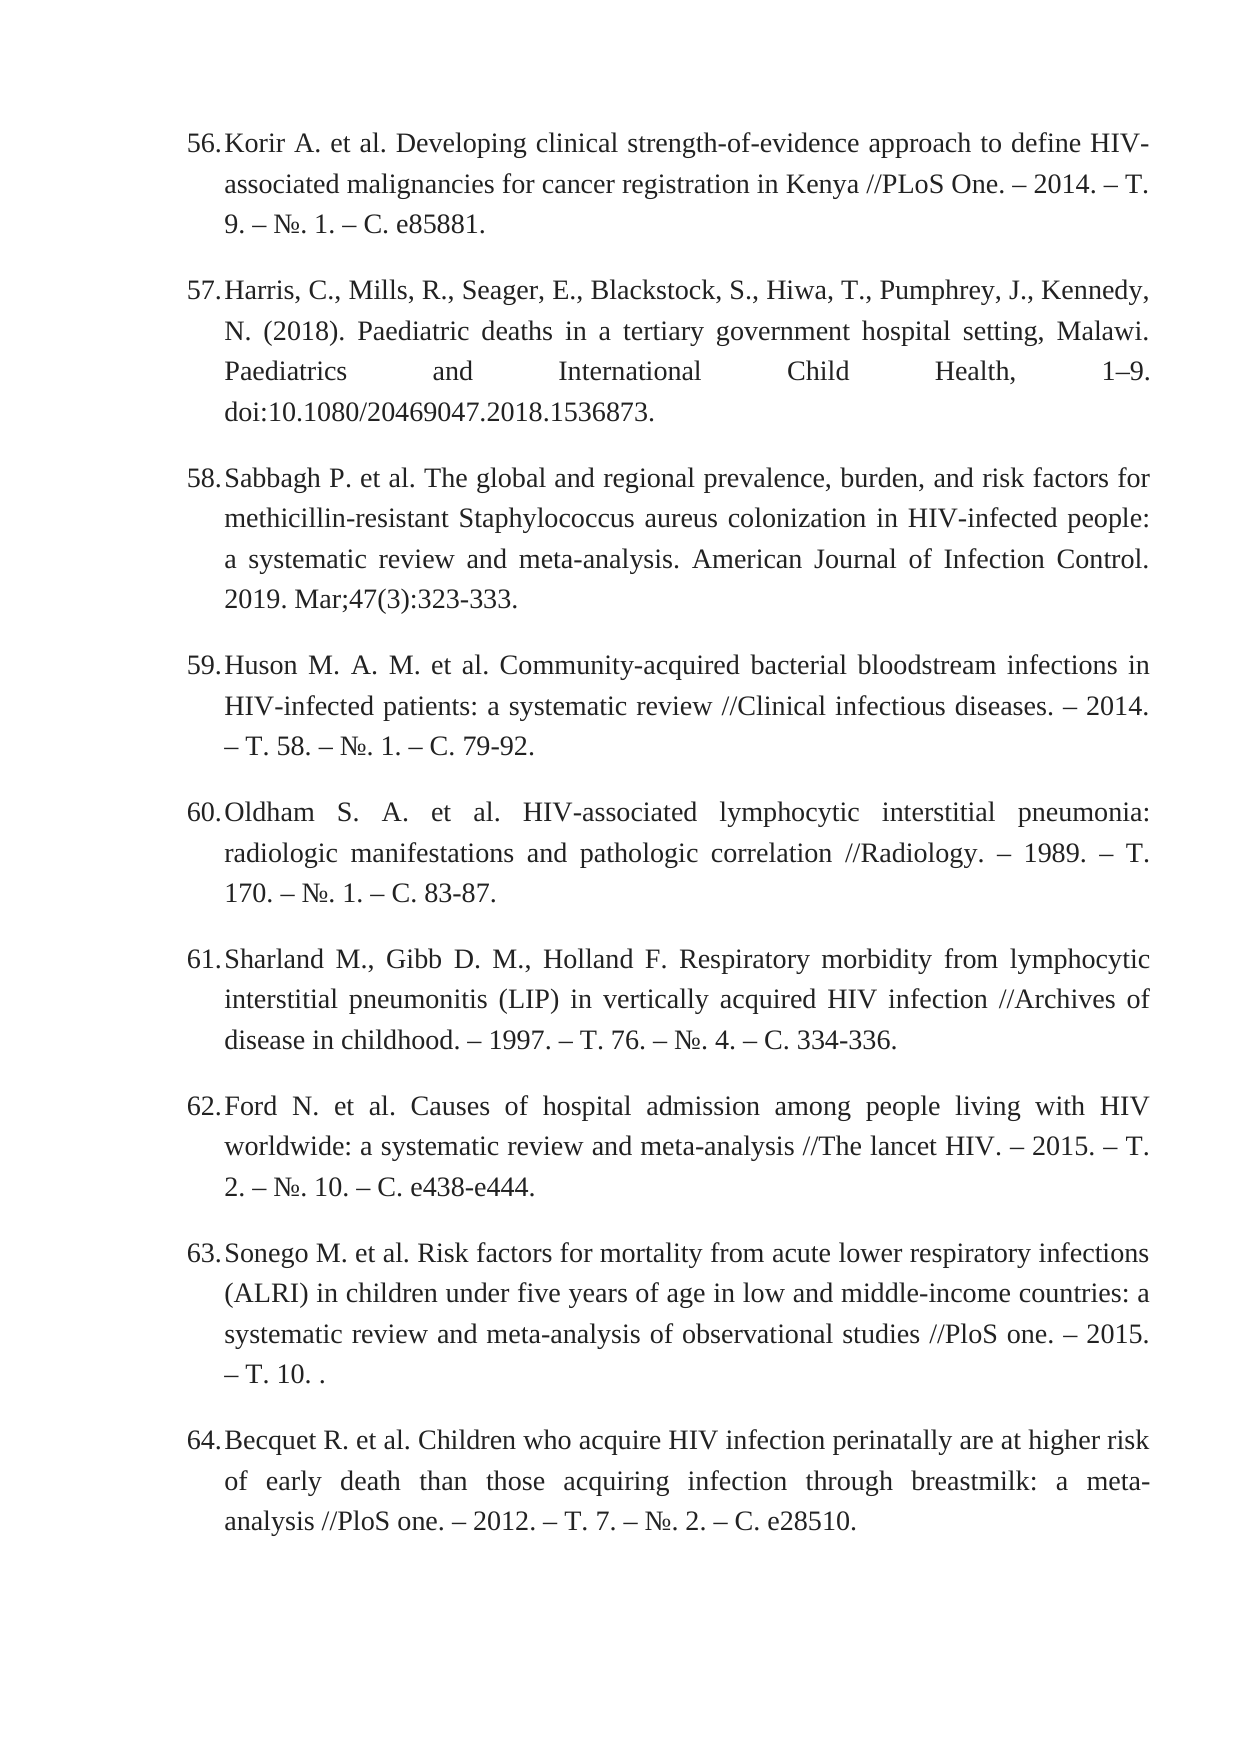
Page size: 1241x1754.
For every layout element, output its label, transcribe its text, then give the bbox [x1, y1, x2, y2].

list Sharland M., Gibb D. M., Holland F. Respiratory morbidity from lymphocytic interstitial pneumonitis (LIP) in vertically acquired HIV infection //Archives of disease in childhood. – 1997. – Т. 76. – №. 4. – С. 334-336. [187, 934, 1152, 1056]
list Sabbagh P. et al. The global and regional prevalence, burden, and risk factors for methicillin-resistant Staphylococcus aureus colonization in HIV-infected people: a systematic review and meta-analysis. American Journal of Infection Control. 2019. Mar;47(3):323-333. [187, 452, 1152, 615]
list Ford N. et al. Causes of hospital admission among people living with HIV worldwide: a systematic review and meta-analysis //The lancet HIV. – 2015. – Т. 2. – №. 10. – С. e438-e444. [187, 1081, 1152, 1202]
list Harris, C., Mills, R., Seager, E., Blackstock, S., Hiwa, T., Pumphrey, J., Kennedy, N. (2018). Paediatric deaths in a tertiary government hospital setting, Malawi. Paediatrics and International Child Health, 1–9. doi:10.1080/20469047.2018.1536873. [187, 265, 1152, 427]
list Huson M. A. M. et al. Community-acquired bacterial bloodstream infections in HIV-infected patients: a systematic review //Clinical infectious diseases. – 2014. – Т. 58. – №. 1. – С. 79-92. [187, 640, 1152, 762]
list Korir A. et al. Developing clinical strength-of-evidence approach to define HIV-associated malignancies for cancer registration in Kenya //PLoS One. – 2014. – Т. 9. – №. 1. – С. e85881. [187, 118, 1152, 240]
list Sonego M. et al. Risk factors for mortality from acute lower respiratory infections (ALRI) in children under five years of age in low and middle-income countries: a systematic review and meta-analysis of observational studies //PloS one. – 2015. – Т. 10. . [187, 1227, 1152, 1390]
list Oldham S. A. et al. HIV-associated lymphocytic interstitial pneumonia: radiologic manifestations and pathologic correlation //Radiology. – 1989. – Т. 170. – №. 1. – С. 83-87. [187, 787, 1152, 909]
list Becquet R. et al. Children who acquire HIV infection perinatally are at higher risk of early death than those acquiring infection through breastmilk: a meta-analysis //PloS one. – 2012. – Т. 7. – №. 2. – С. e28510. [187, 1415, 1152, 1537]
